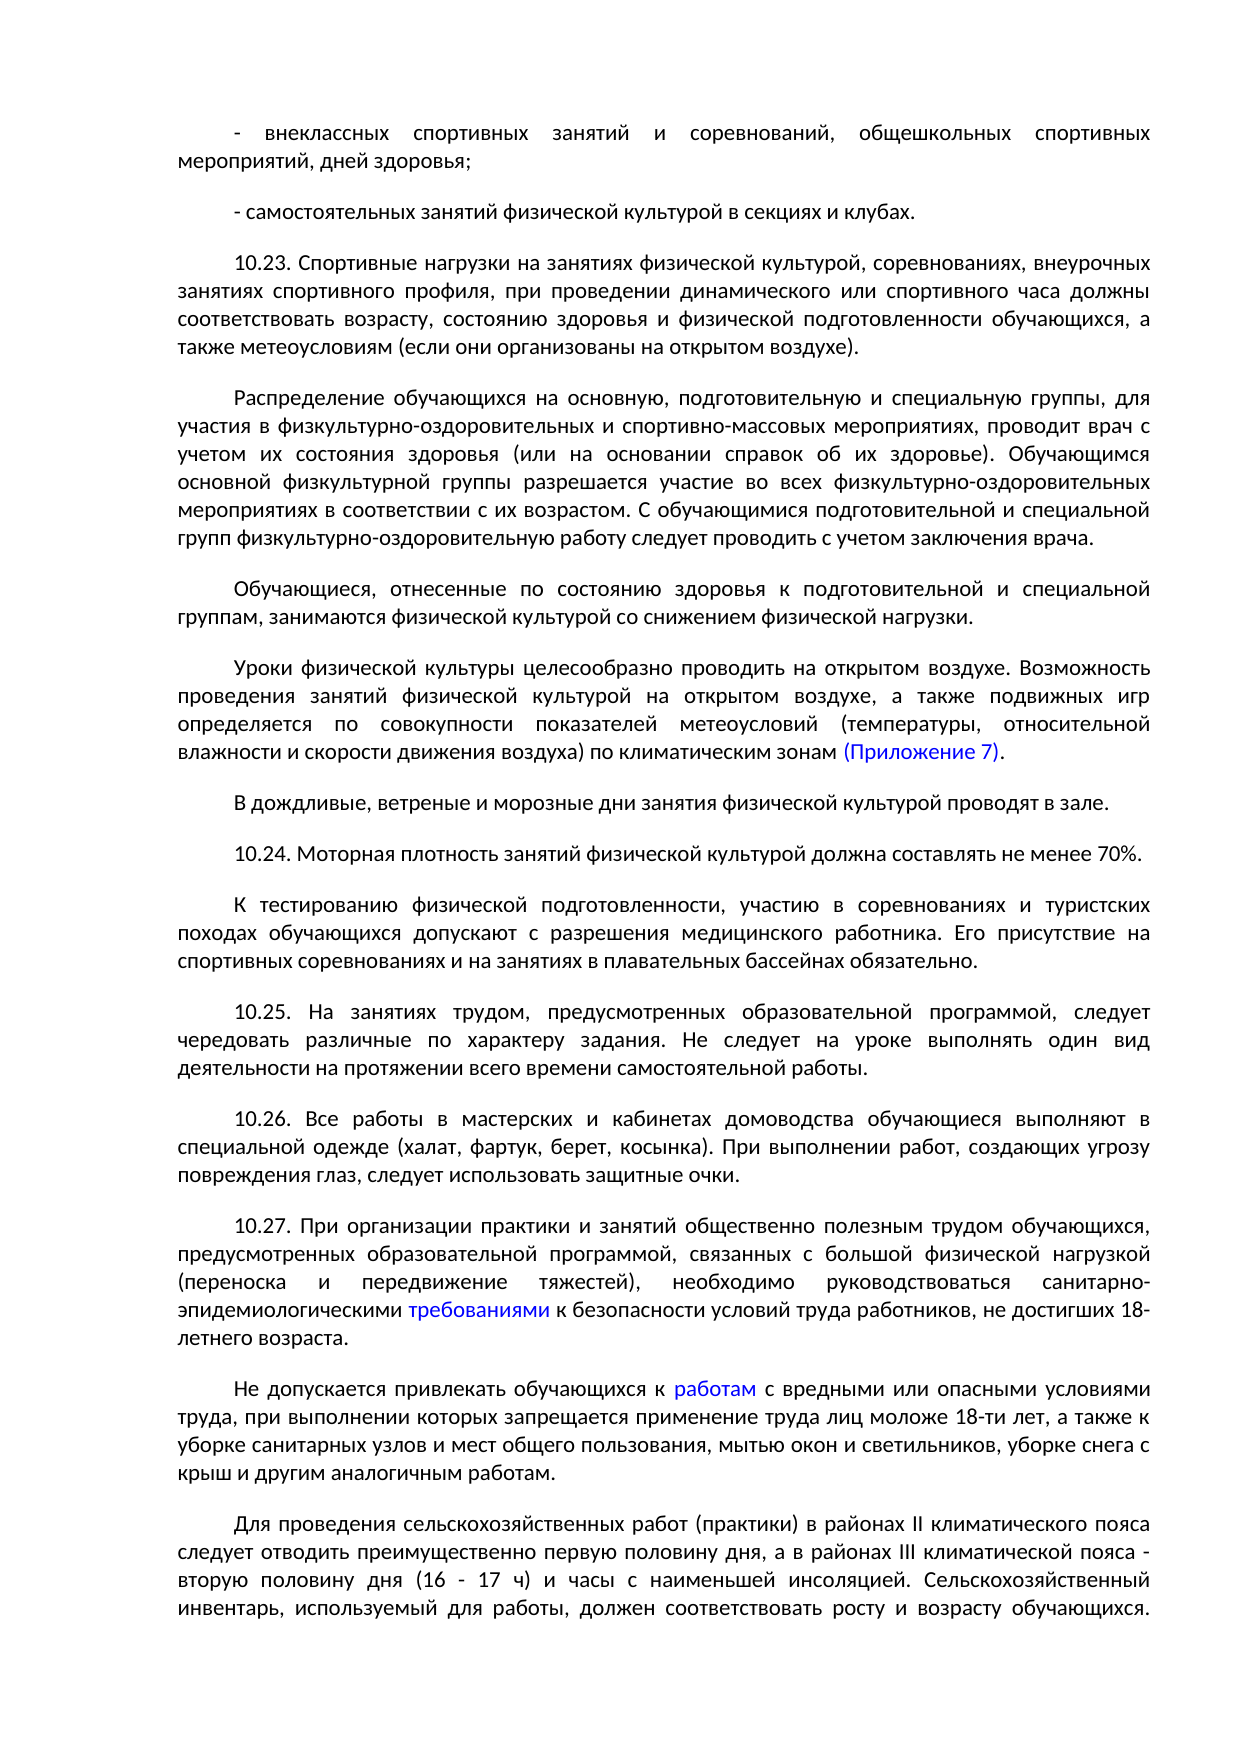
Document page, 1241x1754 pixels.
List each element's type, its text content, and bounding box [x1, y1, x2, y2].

text 10.25. На занятиях трудом, предусмотренных образовательной программой, следует чередовать различные по характеру задания. Не следует на уроке выполнять один вид деятельности на протяжении всего времени самостоятельной работы. [177, 997, 1152, 1081]
text - внеклассных спортивных занятий и соревнований, общешкольных спортивных мероприятий, дней здоровья; [177, 118, 1152, 174]
text Не допускается привлекать обучающихся к работам с вредными или опасными условиями труда, при выполнении которых запрещается применение труда лиц моложе 18-ти лет, а также к уборке санитарных узлов и мест общего пользования, мытью окон и светильников, уборке снега с крыш и другим аналогичным работам. [177, 1374, 1152, 1486]
text 10.27. При организации практики и занятий общественно полезным трудом обучающихся, предусмотренных образовательной программой, связанных с большой физической нагрузкой (переноска и передвижение тяжестей), необходимо руководствоваться санитарно-эпидемиологическими требованиями к безопасности условий труда работников, не достигших 18-летнего возраста. [177, 1211, 1152, 1351]
text Уроки физической культуры целесообразно проводить на открытом воздухе. Возможность проведения занятий физической культурой на открытом воздухе, а также подвижных игр определяется по совокупности показателей метеоусловий (температуры, относительной влажности и скорости движения воздуха) по климатическим зонам (Приложение 7). [177, 653, 1152, 765]
text 10.24. Моторная плотность занятий физической культурой должна составлять не менее 70%. [177, 839, 1152, 867]
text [177, 1509, 1152, 1621]
text Распределение обучающихся на основную, подготовительную и специальную группы, для участия в физкультурно-оздоровительных и спортивно-массовых мероприятиях, проводит врач с учетом их состояния здоровья (или на основании справок об их здоровье). Обучающимся основной физкультурной группы разрешается участие во всех физкультурно-оздоровительных мероприятиях в соответствии с их возрастом. С обучающимися подготовительной и специальной групп физкультурно-оздоровительную работу следует проводить с учетом заключения врача. [177, 383, 1152, 551]
text В дождливые, ветреные и морозные дни занятия физической культурой проводят в зале. [177, 788, 1152, 816]
text 10.23. Спортивные нагрузки на занятиях физической культурой, соревнованиях, внеурочных занятиях спортивного профиля, при проведении динамического или спортивного часа должны соответствовать возрасту, состоянию здоровья и физической подготовленности обучающихся, а также метеоусловиям (если они организованы на открытом воздухе). [177, 248, 1152, 360]
text 10.26. Все работы в мастерских и кабинетах домоводства обучающиеся выполняют в специальной одежде (халат, фартук, берет, косынка). При выполнении работ, создающих угрозу повреждения глаз, следует использовать защитные очки. [177, 1104, 1152, 1188]
text - самостоятельных занятий физической культурой в секциях и клубах. [177, 197, 1152, 225]
text К тестированию физической подготовленности, участию в соревнованиях и туристских походах обучающихся допускают с разрешения медицинского работника. Его присутствие на спортивных соревнованиях и на занятиях в плавательных бассейнах обязательно. [177, 890, 1152, 974]
text Обучающиеся, отнесенные по состоянию здоровья к подготовительной и специальной группам, занимаются физической культурой со снижением физической нагрузки. [177, 574, 1152, 630]
